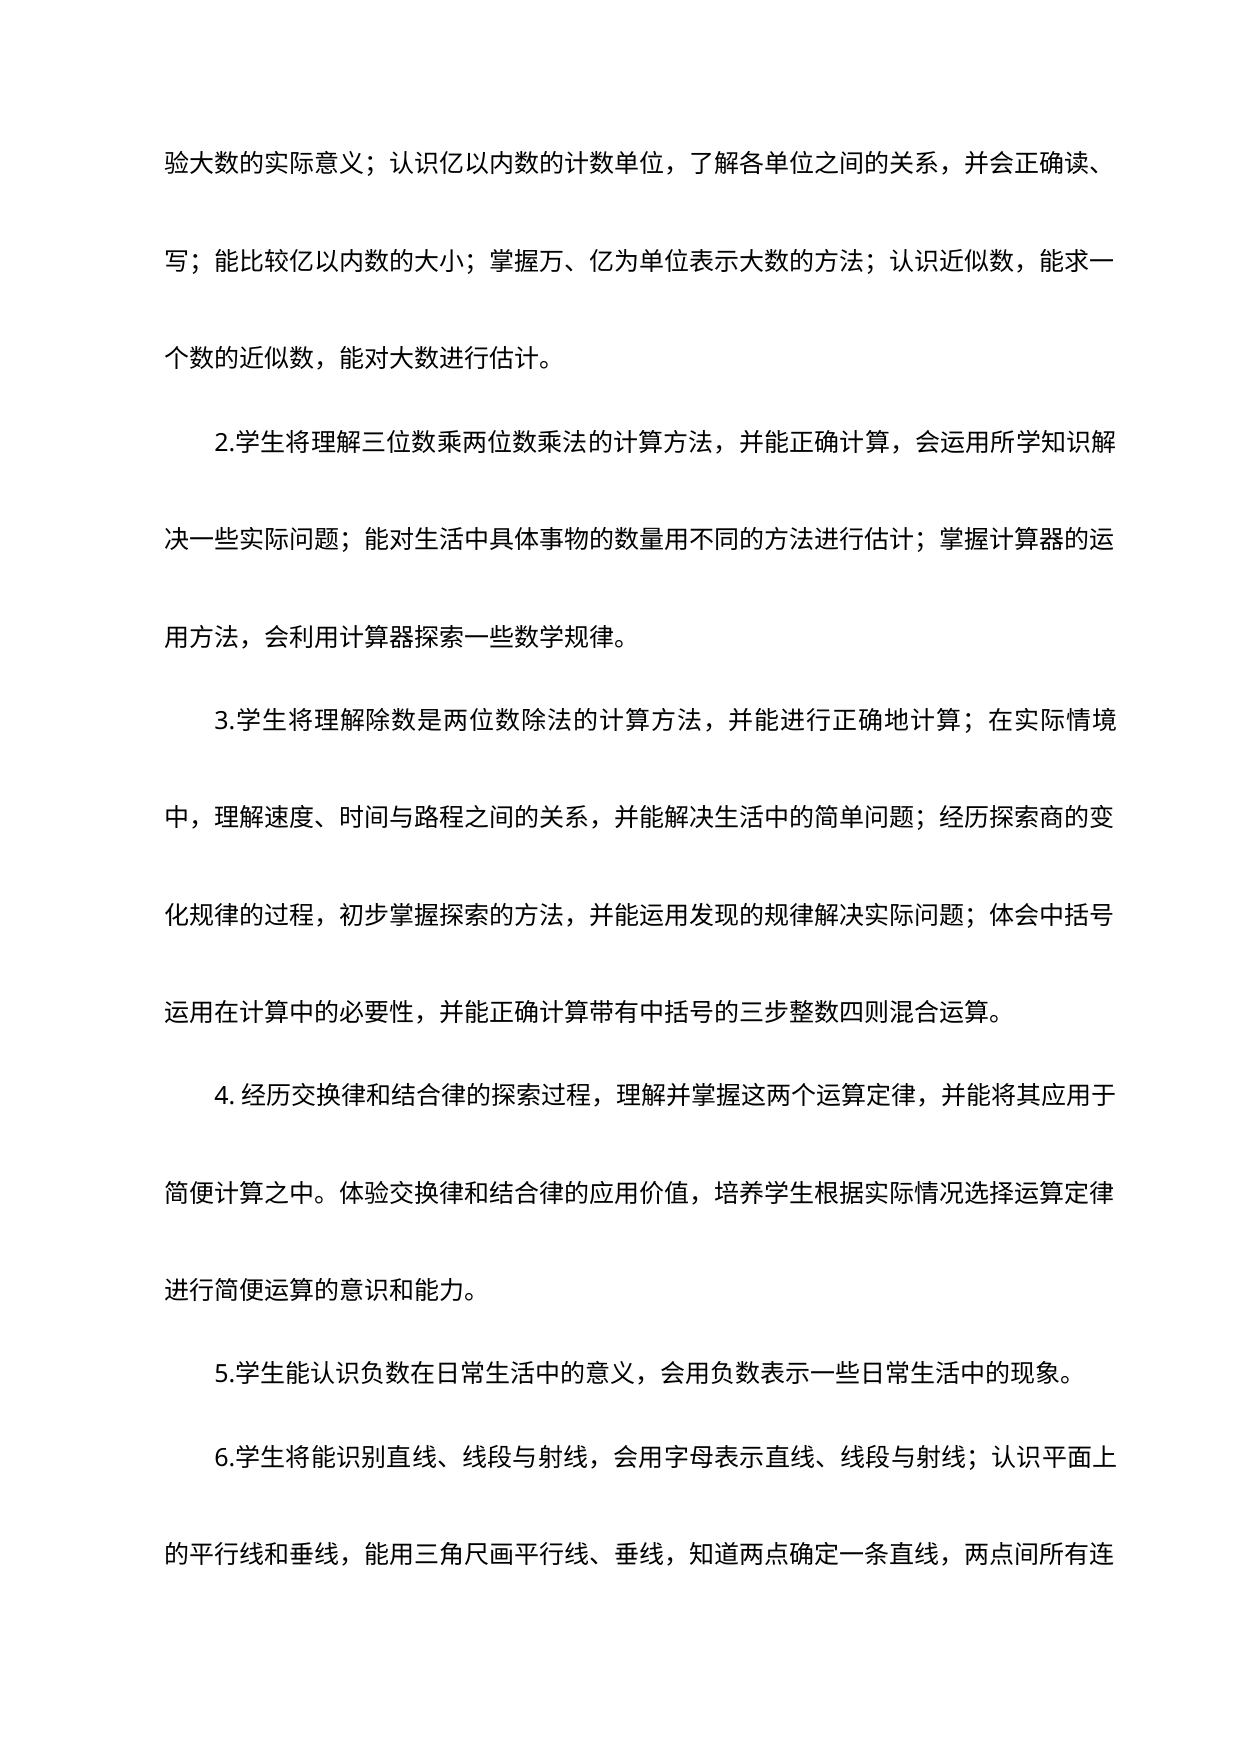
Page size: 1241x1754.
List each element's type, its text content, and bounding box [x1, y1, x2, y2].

text 4. 经历交换律和结合律的探索过程，理解并掌握这两个运算定律，并能将其应用于简便计算之中。体验交换律和结合律的应用价值，培养学生根据实际情况选择运算定律进行简便运算的意识和能力。 [164, 1061, 1117, 1321]
text 5.学生能认识负数在日常生活中的意义，会用负数表示一些日常生活中的现象。 [164, 1339, 1117, 1404]
text 3.学生将理解除数是两位数除法的计算方法，并能进行正确地计算；在实际情境中，理解速度、时间与路程之间的关系，并能解决生活中的简单问题；经历探索商的变化规律的过程，初步掌握探索的方法，并能运用发现的规律解决实际问题；体会中括号运用在计算中的必要性，并能正确计算带有中括号的三步整数四则混合运算。 [164, 686, 1117, 1043]
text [164, 129, 1117, 389]
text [164, 1423, 1117, 1585]
text 2.学生将理解三位数乘两位数乘法的计算方法，并能正确计算，会运用所学知识解决一些实际问题；能对生活中具体事物的数量用不同的方法进行估计；掌握计算器的运用方法，会利用计算器探索一些数学规律。 [164, 408, 1117, 668]
